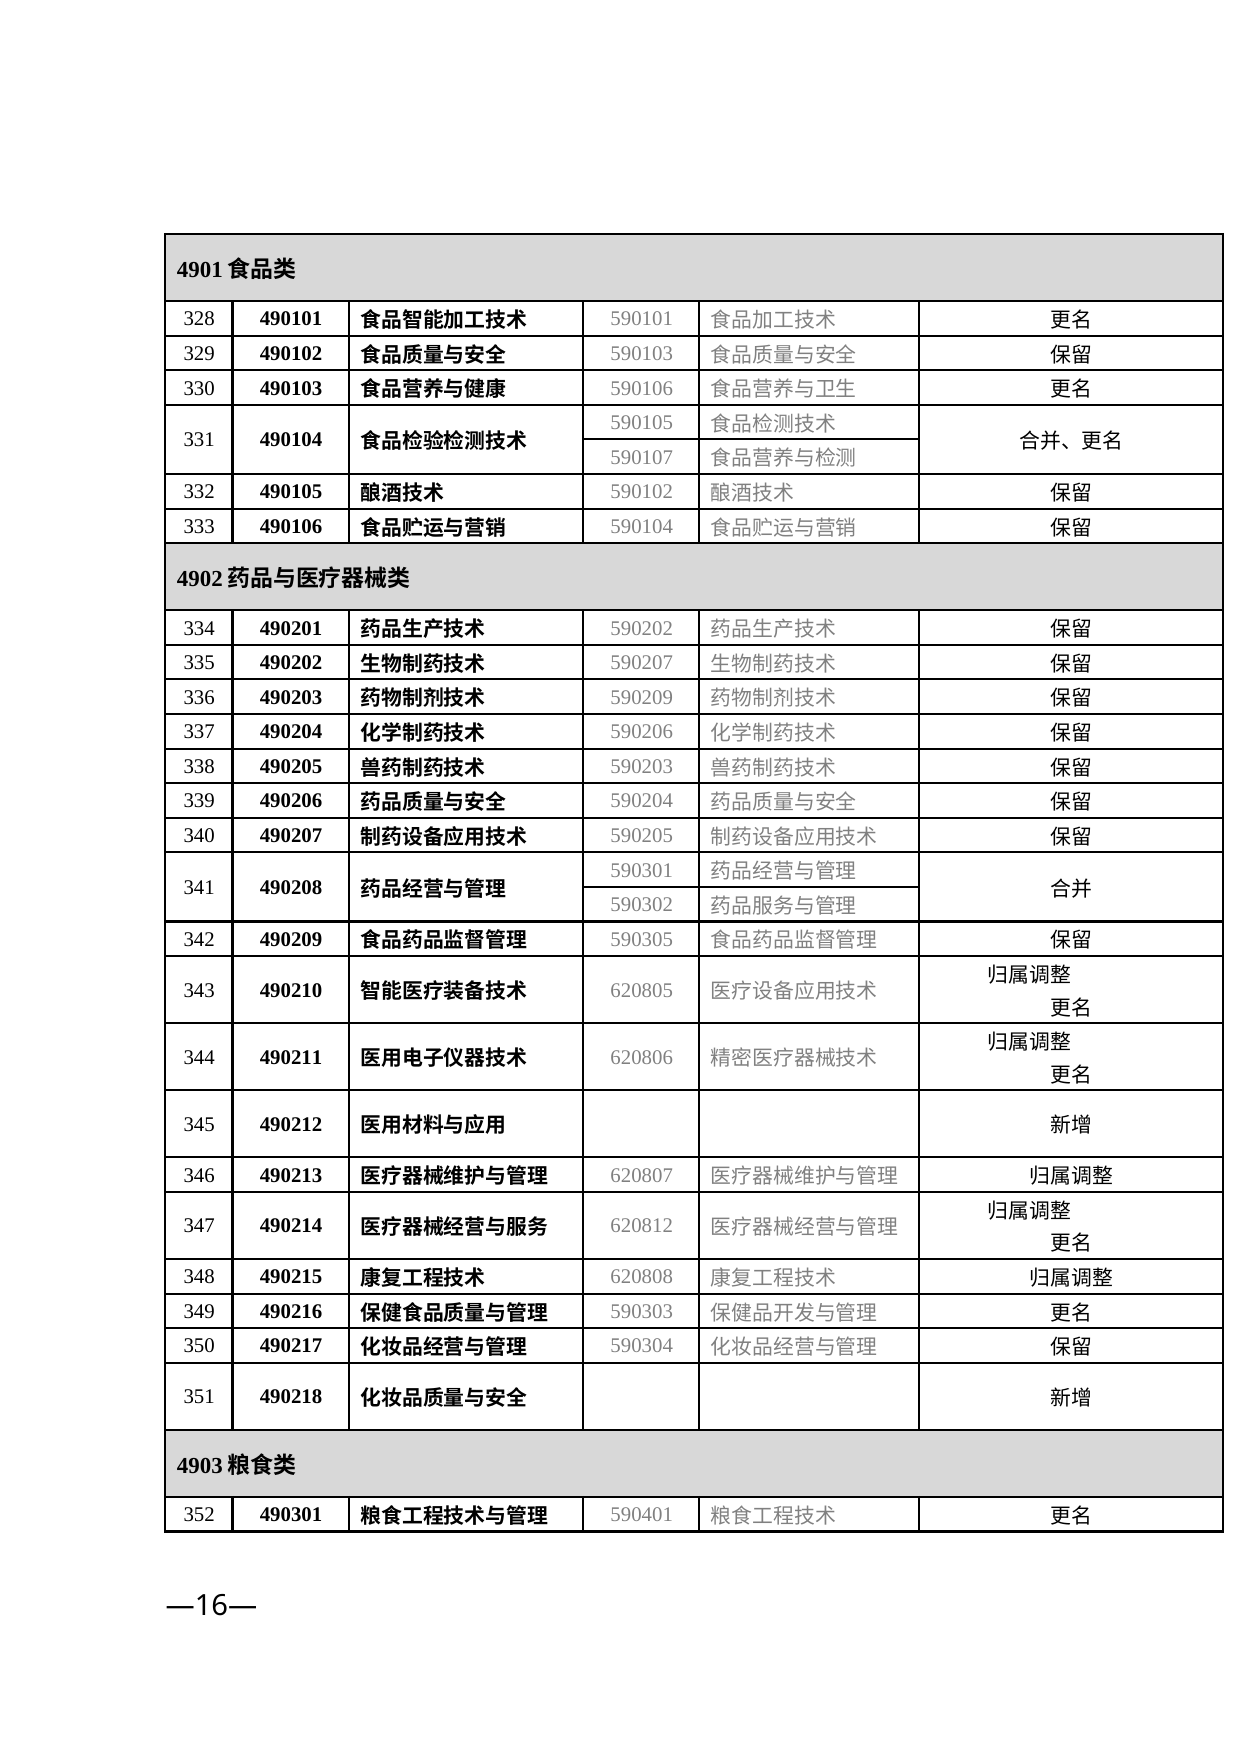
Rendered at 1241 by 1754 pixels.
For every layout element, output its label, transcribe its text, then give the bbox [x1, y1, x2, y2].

table_cell 351 [166, 1364, 231, 1429]
table_cell [700, 1364, 918, 1429]
table_cell 生物制药技术 [350, 646, 582, 678]
table_cell 药品生产技术 [700, 611, 918, 644]
table_cell 339 [166, 784, 231, 817]
table_cell 335 [166, 646, 231, 678]
table_cell 食品营养与卫生 [700, 371, 918, 404]
table_cell 620805 [584, 957, 698, 1022]
table_cell 医疗器械经营与服务 [350, 1193, 582, 1258]
table_cell 590105 [584, 406, 698, 438]
table_cell 620807 [584, 1158, 698, 1191]
table_cell 食品质量与安全 [350, 337, 582, 369]
table_cell 药物制剂技术 [700, 680, 918, 713]
table_cell 328 [166, 302, 231, 334]
table_cell 归属调整 更名 [920, 957, 1222, 1022]
table_cell 590401 [584, 1498, 698, 1530]
table_cell 医疗器械经营与管理 [700, 1193, 918, 1258]
table_cell 338 [166, 750, 231, 782]
table_cell 590103 [584, 337, 698, 369]
table_cell 药品经营与管理 [700, 853, 918, 886]
table_cell 620812 [584, 1193, 698, 1258]
table_cell 343 [166, 957, 231, 1022]
table_cell 490201 [234, 611, 348, 644]
table_cell 590205 [584, 819, 698, 851]
table_cell 医用材料与应用 [350, 1091, 582, 1156]
table_cell 粮食工程技术 [700, 1498, 918, 1530]
table_cell 330 [166, 371, 231, 404]
table_cell 346 [166, 1158, 231, 1191]
table_cell 490206 [234, 784, 348, 817]
table_cell 345 [166, 1091, 231, 1156]
table_cell 349 [166, 1295, 231, 1327]
table_cell 保留 [920, 750, 1222, 782]
table_cell 590303 [584, 1295, 698, 1327]
table_cell 保留 [920, 923, 1222, 955]
table_cell 精密医疗器械技术 [700, 1024, 918, 1089]
table_cell 更名 [920, 1295, 1222, 1327]
table_cell 490102 [234, 337, 348, 369]
table_cell 490211 [234, 1024, 348, 1089]
table_cell 食品营养与检测 [700, 440, 918, 473]
table_cell 智能医疗装备技术 [350, 957, 582, 1022]
table_cell 兽药制药技术 [700, 750, 918, 782]
table_cell 保留 [920, 611, 1222, 644]
table_cell 食品贮运与营销 [700, 510, 918, 542]
table_cell 340 [166, 819, 231, 851]
table_cell 保留 [920, 680, 1222, 713]
table_cell 化学制药技术 [350, 715, 582, 747]
table_cell 590304 [584, 1329, 698, 1362]
table_cell 490216 [234, 1295, 348, 1327]
table_cell 490217 [234, 1329, 348, 1362]
table_cell 归属调整 更名 [920, 1024, 1222, 1089]
table_cell 490105 [234, 475, 348, 507]
table_cell 生物制药技术 [700, 646, 918, 678]
table_cell 334 [166, 611, 231, 644]
table_cell 490209 [234, 923, 348, 955]
table_cell 食品检验检测技术 [350, 406, 582, 473]
table_cell 590305 [584, 923, 698, 955]
table_cell 490218 [234, 1364, 348, 1429]
table_cell 490208 [234, 853, 348, 920]
table_cell [584, 1091, 698, 1156]
table_cell 590106 [584, 371, 698, 404]
table_cell 490207 [234, 819, 348, 851]
table_cell 490204 [234, 715, 348, 747]
table_cell 酿酒技术 [700, 475, 918, 507]
table_cell 食品智能加工技术 [350, 302, 582, 334]
table_cell 350 [166, 1329, 231, 1362]
table_cell 医疗器械维护与管理 [700, 1158, 918, 1191]
table_cell 医疗器械维护与管理 [350, 1158, 582, 1191]
table_cell 保健食品质量与管理 [350, 1295, 582, 1327]
table_cell 康复工程技术 [350, 1260, 582, 1292]
table_cell 药品质量与安全 [350, 784, 582, 817]
table_cell 490213 [234, 1158, 348, 1191]
table_cell 合并、更名 [920, 406, 1222, 473]
table_cell 333 [166, 510, 231, 542]
table_cell 食品质量与安全 [700, 337, 918, 369]
table_cell 490103 [234, 371, 348, 404]
table_cell 347 [166, 1193, 231, 1258]
table_cell 食品加工技术 [700, 302, 918, 334]
table_cell 化妆品经营与管理 [350, 1329, 582, 1362]
table_cell 酿酒技术 [350, 475, 582, 507]
table_cell 保留 [920, 1329, 1222, 1362]
table_cell 更名 [920, 1498, 1222, 1530]
table_cell 归属调整 [920, 1260, 1222, 1292]
table_cell 490101 [234, 302, 348, 334]
table_cell 490202 [234, 646, 348, 678]
table_cell 保留 [920, 819, 1222, 851]
table_cell 590301 [584, 853, 698, 886]
table_cell 590202 [584, 611, 698, 644]
table_cell 336 [166, 680, 231, 713]
table_cell 保留 [920, 646, 1222, 678]
table_cell 粮食工程技术与管理 [350, 1498, 582, 1530]
table_cell 保留 [920, 715, 1222, 747]
table_cell 保留 [920, 510, 1222, 542]
table_cell [584, 1364, 698, 1429]
table_cell 保健品开发与管理 [700, 1295, 918, 1327]
table_cell 保留 [920, 337, 1222, 369]
table_cell [700, 1091, 918, 1156]
table_cell 590104 [584, 510, 698, 542]
table_cell 4902药品与医疗器械类 [166, 544, 1222, 609]
table_cell 新增 [920, 1091, 1222, 1156]
table_cell 331 [166, 406, 231, 473]
table_cell 化学制药技术 [700, 715, 918, 747]
table_cell 医疗设备应用技术 [700, 957, 918, 1022]
table_cell 590203 [584, 750, 698, 782]
table_cell 兽药制药技术 [350, 750, 582, 782]
table_cell 药物制剂技术 [350, 680, 582, 713]
table_cell 归属调整 [920, 1158, 1222, 1191]
table_cell 490215 [234, 1260, 348, 1292]
table_cell 344 [166, 1024, 231, 1089]
table_cell 合并 [920, 853, 1222, 920]
table_cell 药品经营与管理 [350, 853, 582, 920]
table_cell 337 [166, 715, 231, 747]
table_cell 329 [166, 337, 231, 369]
table_cell 4901食品类 [166, 235, 1222, 300]
table_cell 食品药品监督管理 [700, 923, 918, 955]
table_cell 4903粮食类 [166, 1431, 1222, 1496]
table_cell 590209 [584, 680, 698, 713]
table_cell 490203 [234, 680, 348, 713]
table_cell 食品营养与健康 [350, 371, 582, 404]
table_cell 590207 [584, 646, 698, 678]
table_cell 590302 [584, 888, 698, 920]
table_cell 康复工程技术 [700, 1260, 918, 1292]
table_cell 590102 [584, 475, 698, 507]
table_cell 490104 [234, 406, 348, 473]
table_cell 归属调整 更名 [920, 1193, 1222, 1258]
table_cell 490212 [234, 1091, 348, 1156]
table_cell 332 [166, 475, 231, 507]
table_cell 更名 [920, 302, 1222, 334]
table_cell 食品贮运与营销 [350, 510, 582, 542]
table_cell 342 [166, 923, 231, 955]
table_cell 348 [166, 1260, 231, 1292]
table_cell 更名 [920, 371, 1222, 404]
table_cell 食品检测技术 [700, 406, 918, 438]
table_cell 药品服务与管理 [700, 888, 918, 920]
table_cell 食品药品监督管理 [350, 923, 582, 955]
table_cell 新增 [920, 1364, 1222, 1429]
table_cell 化妆品质量与安全 [350, 1364, 582, 1429]
table_cell 490106 [234, 510, 348, 542]
table_cell 保留 [920, 475, 1222, 507]
table_cell 490205 [234, 750, 348, 782]
table_cell 药品生产技术 [350, 611, 582, 644]
table_cell 制药设备应用技术 [700, 819, 918, 851]
table_cell 620806 [584, 1024, 698, 1089]
table_cell 590101 [584, 302, 698, 334]
table_cell 620808 [584, 1260, 698, 1292]
table_cell 医用电子仪器技术 [350, 1024, 582, 1089]
table_cell 590204 [584, 784, 698, 817]
table_cell 制药设备应用技术 [350, 819, 582, 851]
table_cell 保留 [920, 784, 1222, 817]
table_cell 化妆品经营与管理 [700, 1329, 918, 1362]
table_cell 341 [166, 853, 231, 920]
table_cell 590107 [584, 440, 698, 473]
table_cell 590206 [584, 715, 698, 747]
table_cell 490210 [234, 957, 348, 1022]
table_cell 药品质量与安全 [700, 784, 918, 817]
table_cell 490214 [234, 1193, 348, 1258]
table_cell 490301 [234, 1498, 348, 1530]
table_cell 352 [166, 1498, 231, 1530]
